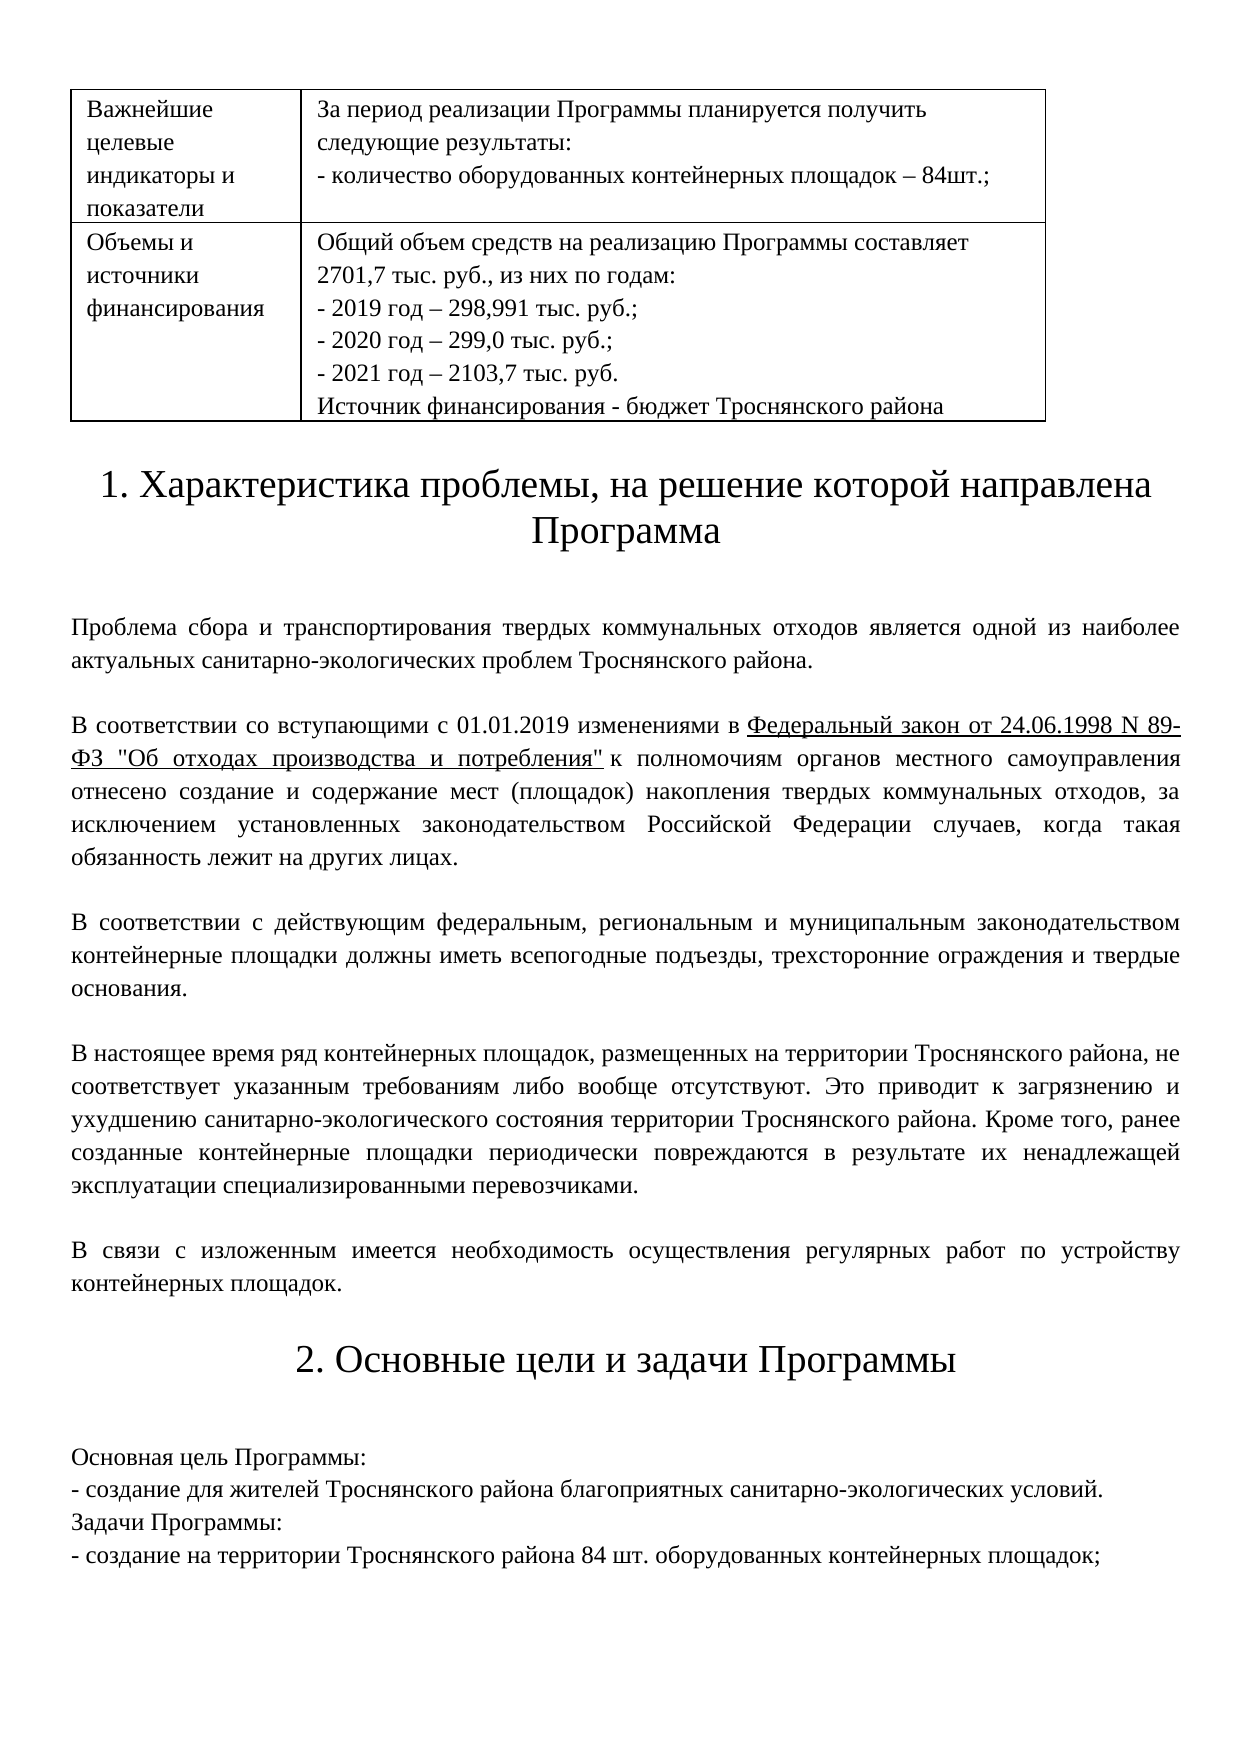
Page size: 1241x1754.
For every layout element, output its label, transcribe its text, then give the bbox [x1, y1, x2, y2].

text Основная цель Программы: [71, 1405, 1181, 1471]
text 1. Характеристика проблемы, на решение которой направлена Программа [71, 461, 1181, 552]
text В соответствии со вступающими с 01.01.2019 изменениями в Федеральный закон от 24.06.1998 N 89-ФЗ "Об отходах производства и потребления" к полномочиям органов местного самоуправления отнесено создание и содержание мест (площадок) накопления твердых коммунальных отходов, за исключением установленных законодательством Российской Федерации случаев, когда такая обязанность лежит на других лицах. [71, 673, 1181, 870]
table_cell Общий объем средств на реализацию Программы составляет 2701,7 тыс. руб., из них по годам: - 2019 год – 298,991 тыс. руб.; - 2020 год – 299,0 тыс. руб.; - 2021 год – 2103,7 тыс. руб. Источник финансирования - бюджет Троснянского района [302, 223, 1045, 420]
text 2. Основные цели и задачи Программы [71, 1336, 1181, 1381]
text - создание для жителей Троснянского района благоприятных санитарно-экологических условий. [71, 1471, 1181, 1503]
text - создание на территории Троснянского района 84 шт. оборудованных контейнерных площадок; [71, 1536, 1181, 1569]
table_cell За период реализации Программы планируется получить следующие результаты: - количество оборудованных контейнерных площадок – 84шт.; [302, 90, 1045, 221]
text В связи с изложенным имеется необходимость осуществления регулярных работ по устройству контейнерных площадок. [71, 1198, 1181, 1297]
text Проблема сбора и транспортирования твердых коммунальных отходов является одной из наиболее актуальных санитарно-экологических проблем Троснянского района. [71, 575, 1181, 673]
text В соответствии с действующим федеральным, региональным и муниципальным законодательством контейнерные площадки должны иметь всепогодные подъезды, трехсторонние ограждения и твердые основания. [71, 870, 1181, 1002]
text В настоящее время ряд контейнерных площадок, размещенных на территории Троснянского района, не соответствует указанным требованиям либо вообще отсутствуют. Это приводит к загрязнению и ухудшению санитарно-экологического состояния территории Троснянского района. Кроме того, ранее созданные контейнерные площадки периодически повреждаются в результате их ненадлежащей эксплуатации специализированными перевозчиками. [71, 1002, 1181, 1198]
table_cell Объемы и источники финансирования [72, 223, 300, 420]
text Задачи Программы: [71, 1503, 1181, 1536]
table_cell Важнейшие целевые индикаторы и показатели [72, 90, 300, 221]
